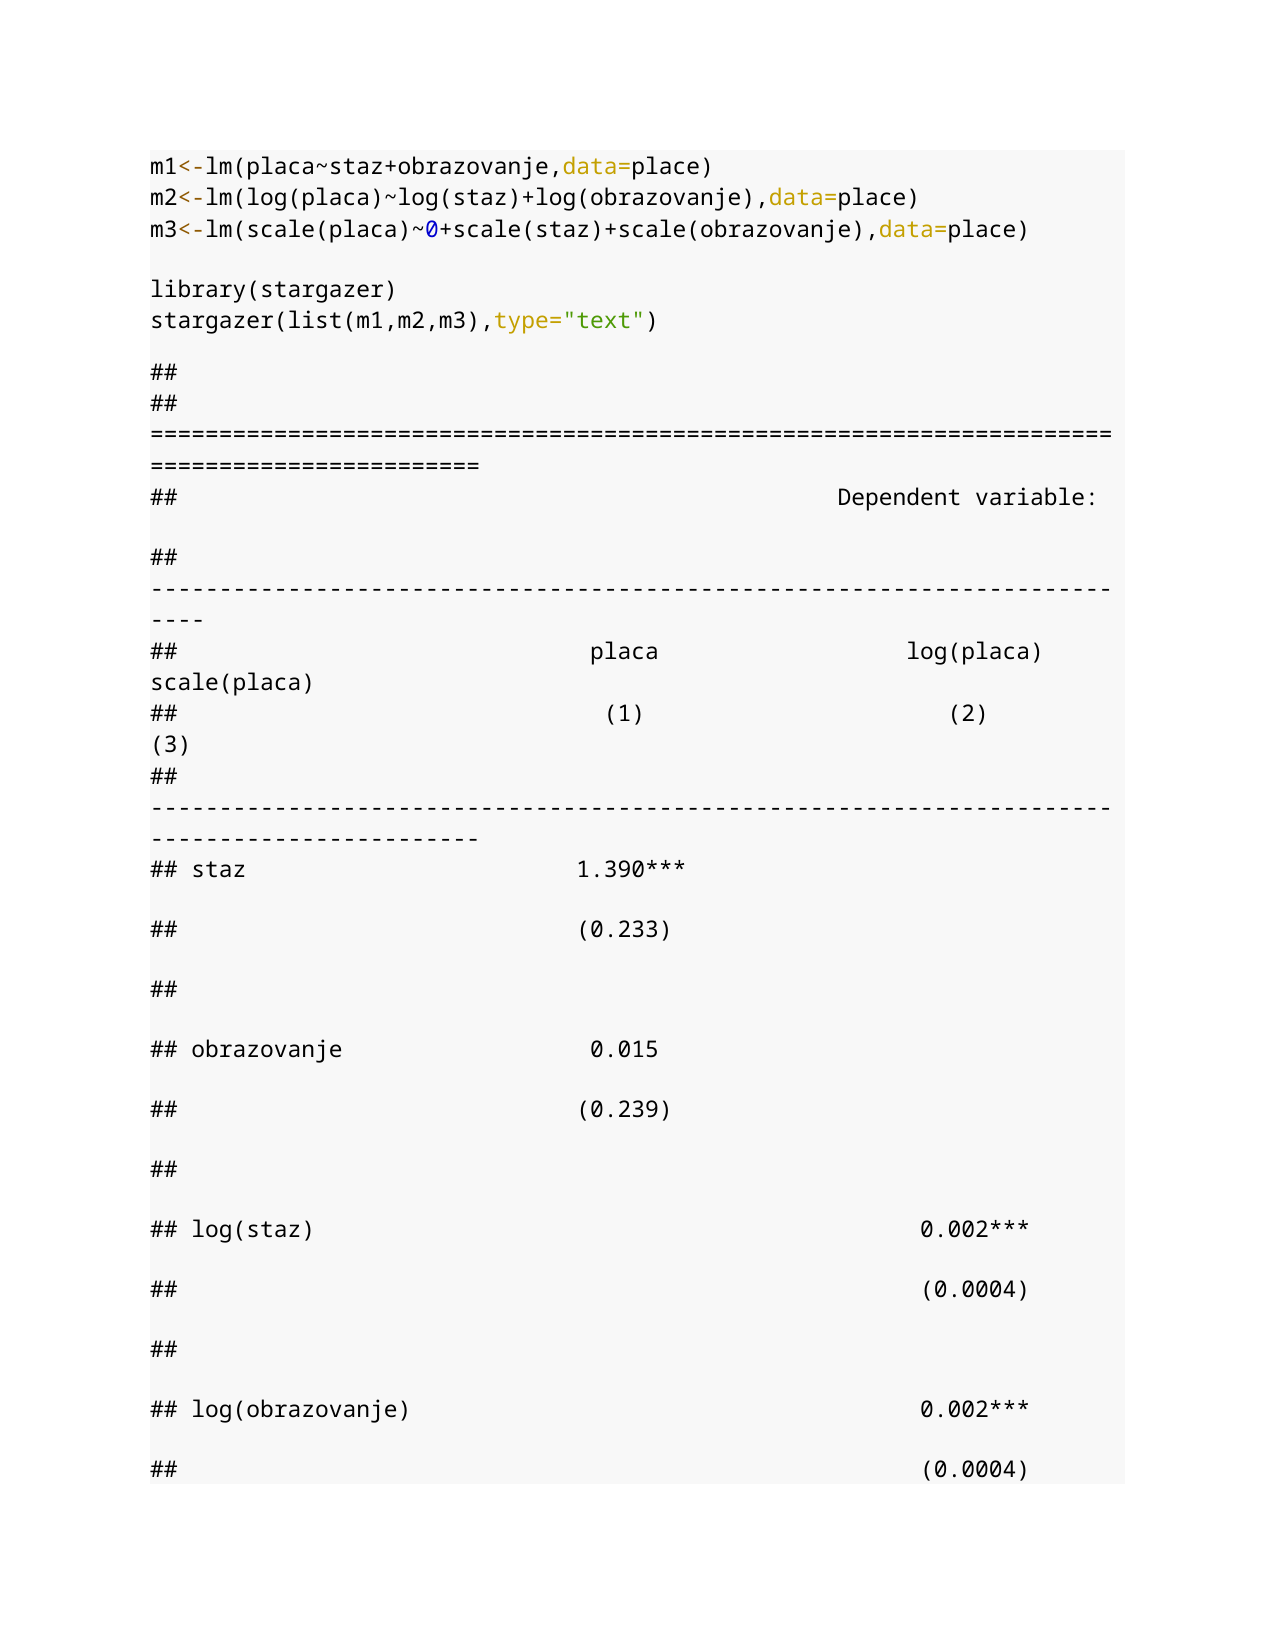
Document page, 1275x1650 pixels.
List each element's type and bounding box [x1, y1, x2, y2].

text [150, 150, 1125, 335]
text [150, 356, 1125, 1484]
